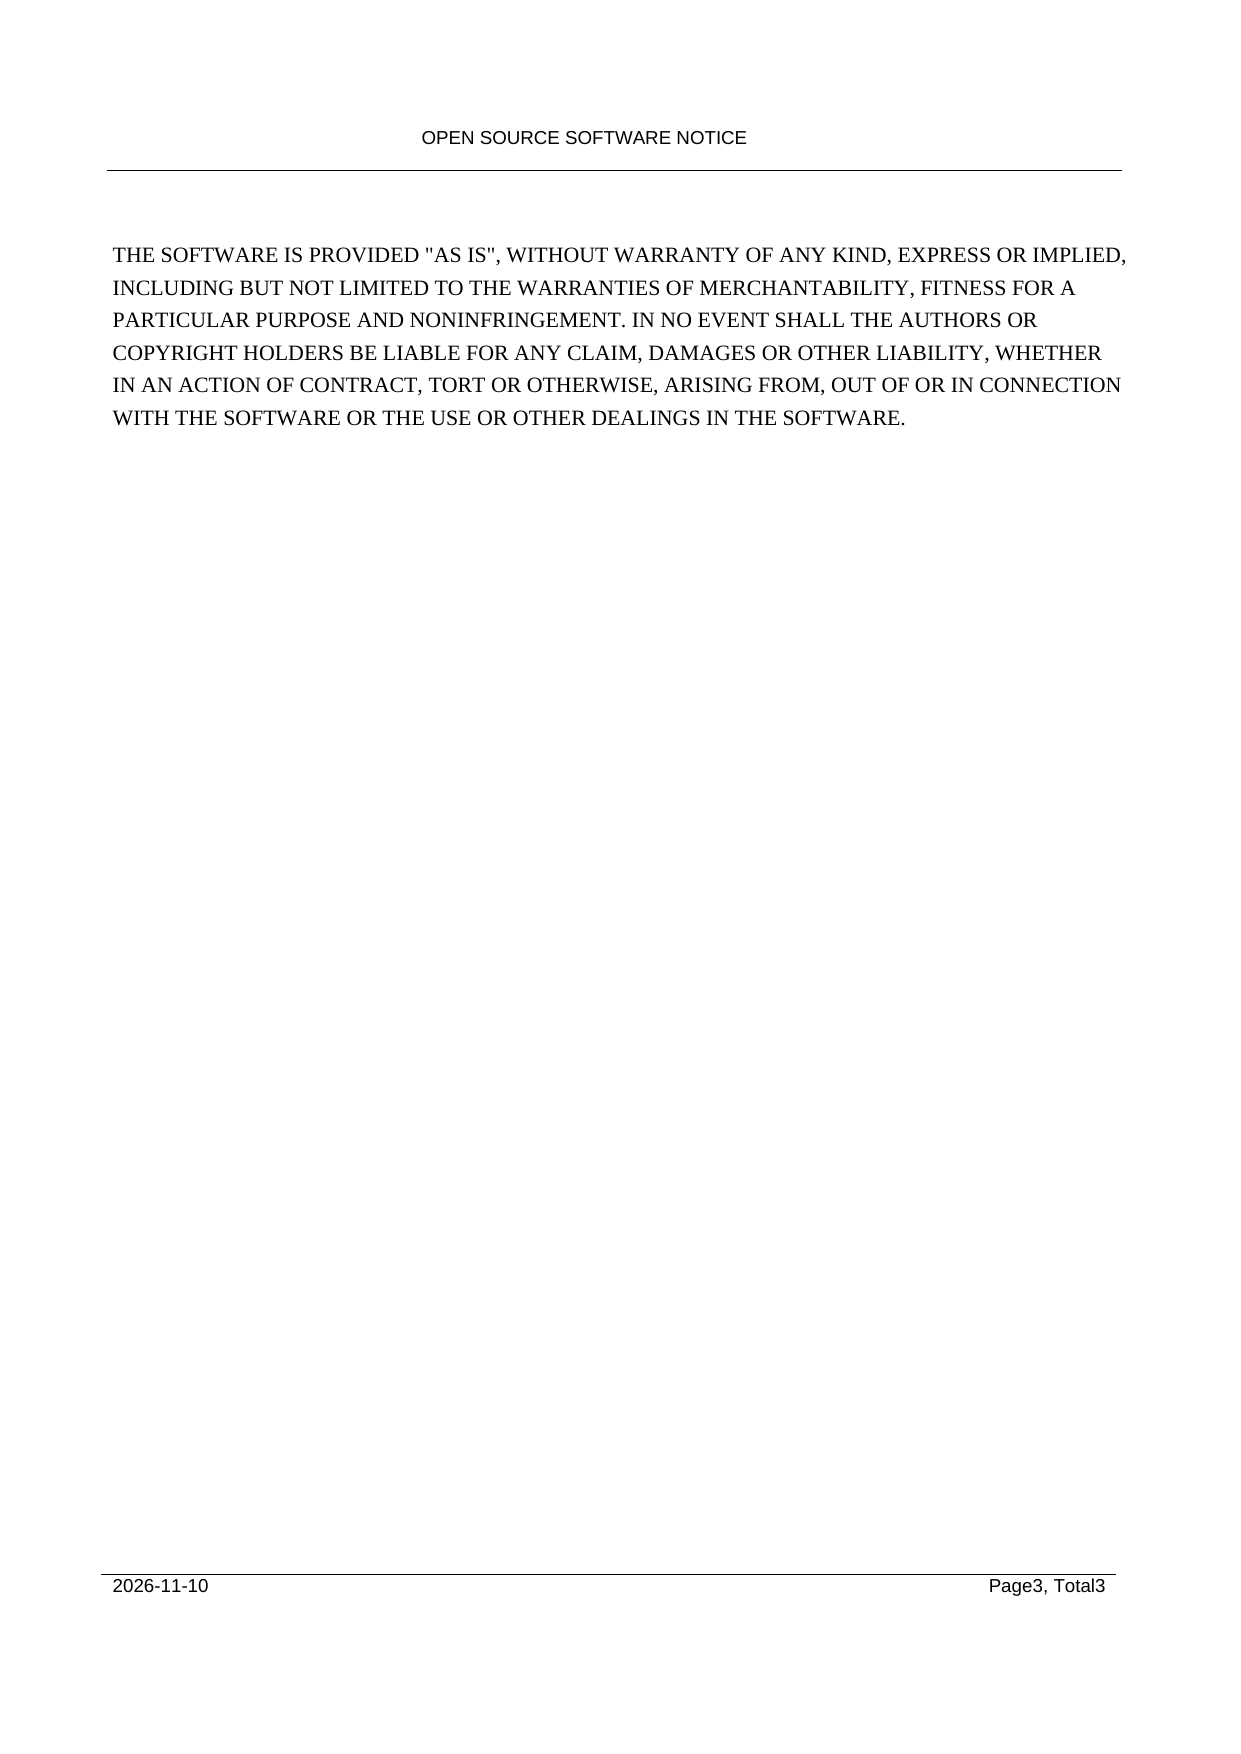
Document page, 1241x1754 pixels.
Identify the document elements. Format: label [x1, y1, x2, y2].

text [112, 206, 1128, 499]
